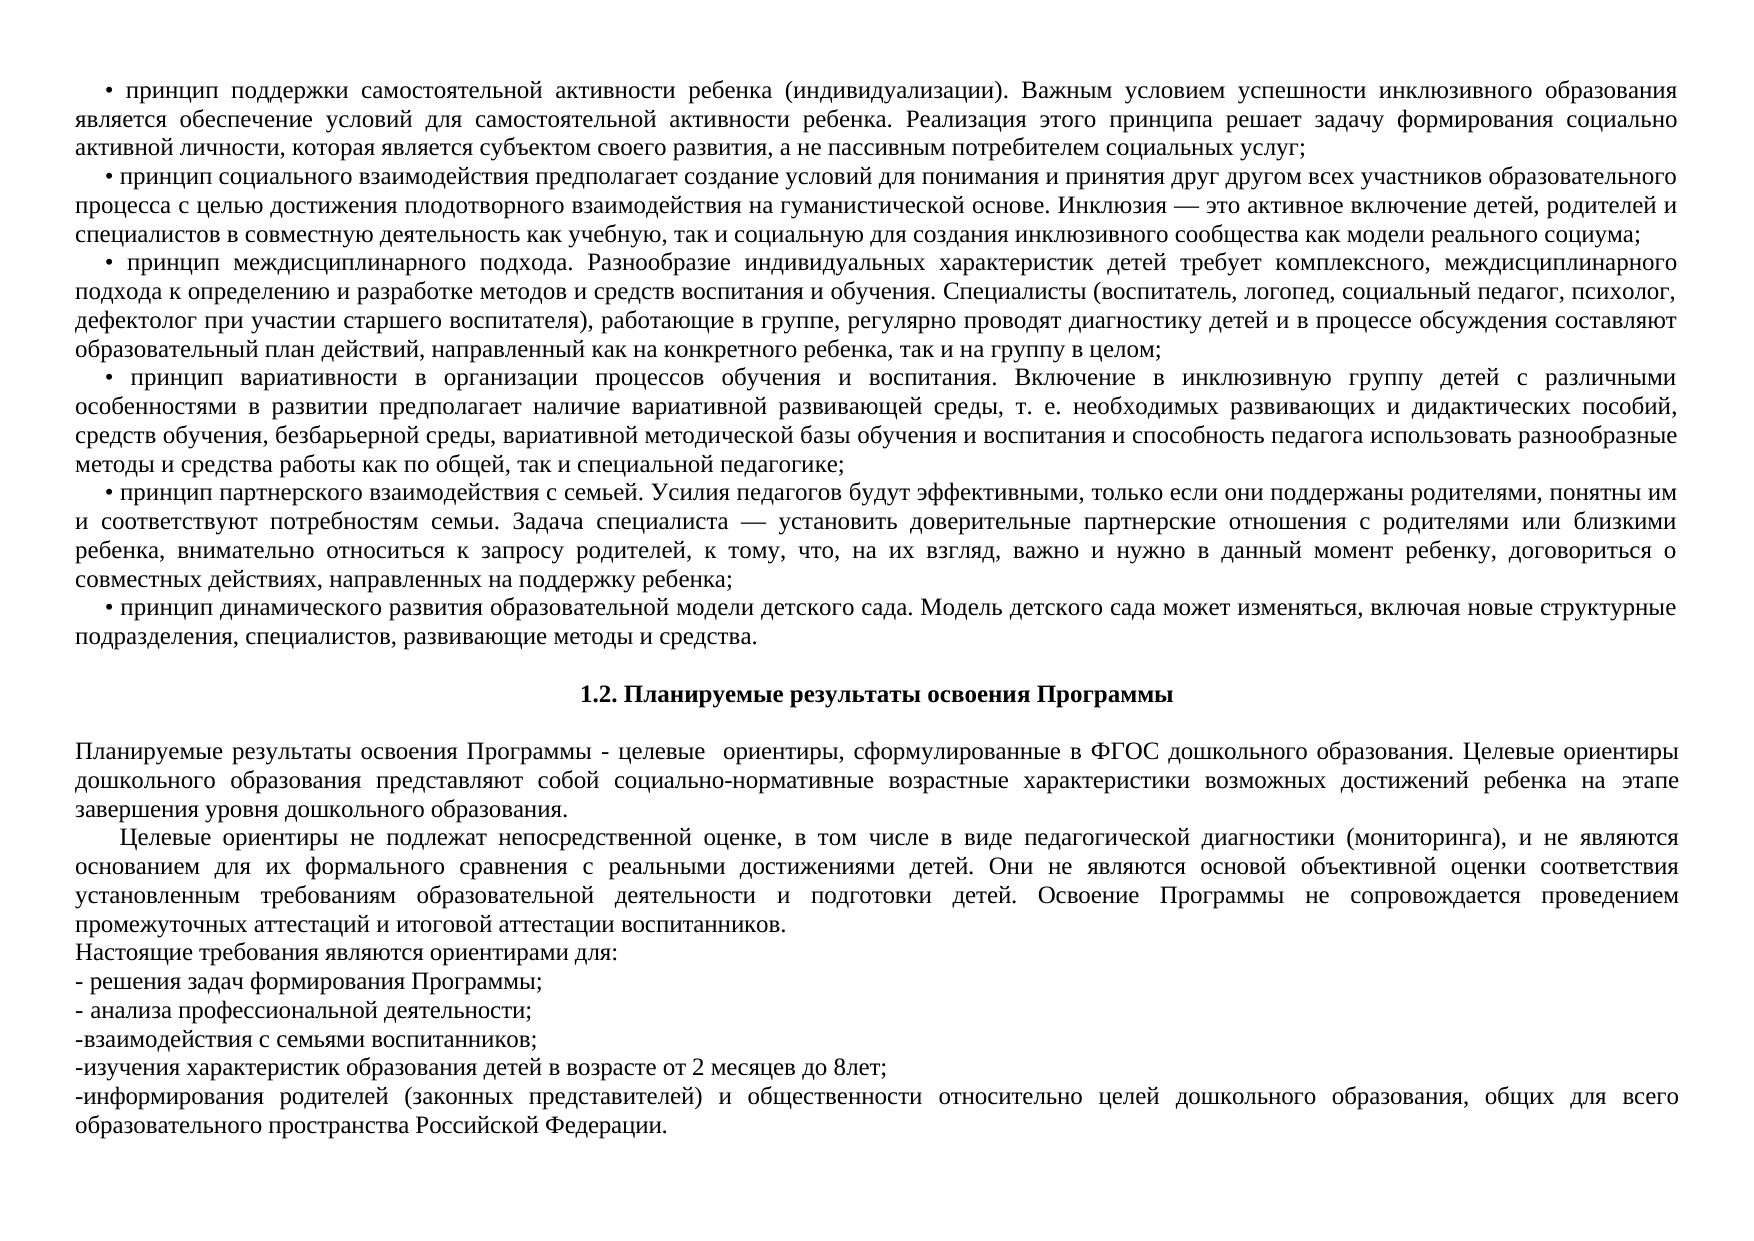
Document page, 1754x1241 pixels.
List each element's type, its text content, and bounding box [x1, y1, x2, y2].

text 1.2. Планируемые результаты освоения Программы [75, 679, 1679, 707]
text Настоящие требования являются ориентирами для: [75, 937, 1679, 966]
text Планируемые результаты освоения Программы - целевые ориентиры, сформулированные в ФГОС дошкольного образования. Целевые ориентиры дошкольного образования представляют собой социально-нормативные возрастные характеристики возможных достижений ребенка на этапе завершения уровня дошкольного образования. [75, 736, 1679, 822]
text -анализа профессиональной деятельности; [75, 995, 1679, 1024]
text -решения задач формирования Программы; [75, 966, 1679, 995]
text • принцип междисциплинарного подхода. Разнообразие индивидуальных характеристик детей требует комплексного, междисциплинарного подхода к определению и разработке методов и средств воспитания и обучения. Специалисты (воспитатель, логопед, социальный педагог, психолог, дефектолог при участии старшего воспитателя), работающие в группе, регулярно проводят диагностику детей и в процессе обсуждения составляют образовательный план действий, направленный как на конкретного ребенка, так и на группу в целом; [75, 247, 1679, 362]
text • принцип динамического развития образовательной модели детского сада. Модель детского сада может изменяться, включая новые структурные подразделения, специалистов, развивающие методы и средства. [75, 592, 1679, 650]
text • принцип социального взаимодействия предполагает создание условий для понимания и принятия друг другом всех участников образовательного процесса с целью достижения плодотворного взаимодействия на гуманистической основе. Инклюзия — это активное включение детей, родителей и специалистов в совместную деятельность как учебную, так и социальную для создания инклюзивного сообщества как модели реального социума; [75, 161, 1679, 247]
text -взаимодействия с семьями воспитанников; [75, 1024, 1679, 1052]
text • принцип вариативности в организации процессов обучения и воспитания. Включение в инклюзивную группу детей с различными особенностями в развитии предполагает наличие вариативной развивающей среды, т. е. необходимых развивающих и дидактических пособий, средств обучения, безбарьерной среды, вариативной методической базы обучения и воспитания и способность педагога использовать разнообразные методы и средства работы как по общей, так и специальной педагогике; [75, 362, 1679, 477]
text Целевые ориентиры не подлежат непосредственной оценке, в том числе в виде педагогической диагностики (мониторинга), и не являются основанием для их формального сравнения с реальными достижениями детей. Они не являются основой объективной оценки соответствия установленным требованиям образовательной деятельности и подготовки детей. Освоение Программы не сопровождается проведением промежуточных аттестаций и итоговой аттестации воспитанников. [75, 822, 1679, 937]
text • принцип поддержки самостоятельной активности ребенка (индивидуализации). Важным условием успешности инклюзивного образования является обеспечение условий для самостоятельной активности ребенка. Реализация этого принципа решает задачу формирования социально активной личности, которая является субъектом своего развития, а не пассивным потребителем социальных услуг; [75, 75, 1679, 161]
text • принцип партнерского взаимодействия с семьей. Усилия педагогов будут эффективными, только если они поддержаны родителями, понятны им и соответствуют потребностям семьи. Задача специалиста — установить доверительные партнерские отношения с родителями или близкими ребенка, внимательно относиться к запросу родителей, к тому, что, на их взгляд, важно и нужно в данный момент ребенку, договориться о совместных действиях, направленных на поддержку ребенка; [75, 477, 1679, 592]
text -информирования родителей (законных представителей) и общественности относительно целей дошкольного образования, общих для всего образовательного пространства Российской Федерации. [75, 1081, 1679, 1139]
text -изучения характеристик образования детей в возрасте от 2 месяцев до 8лет; [75, 1052, 1679, 1081]
